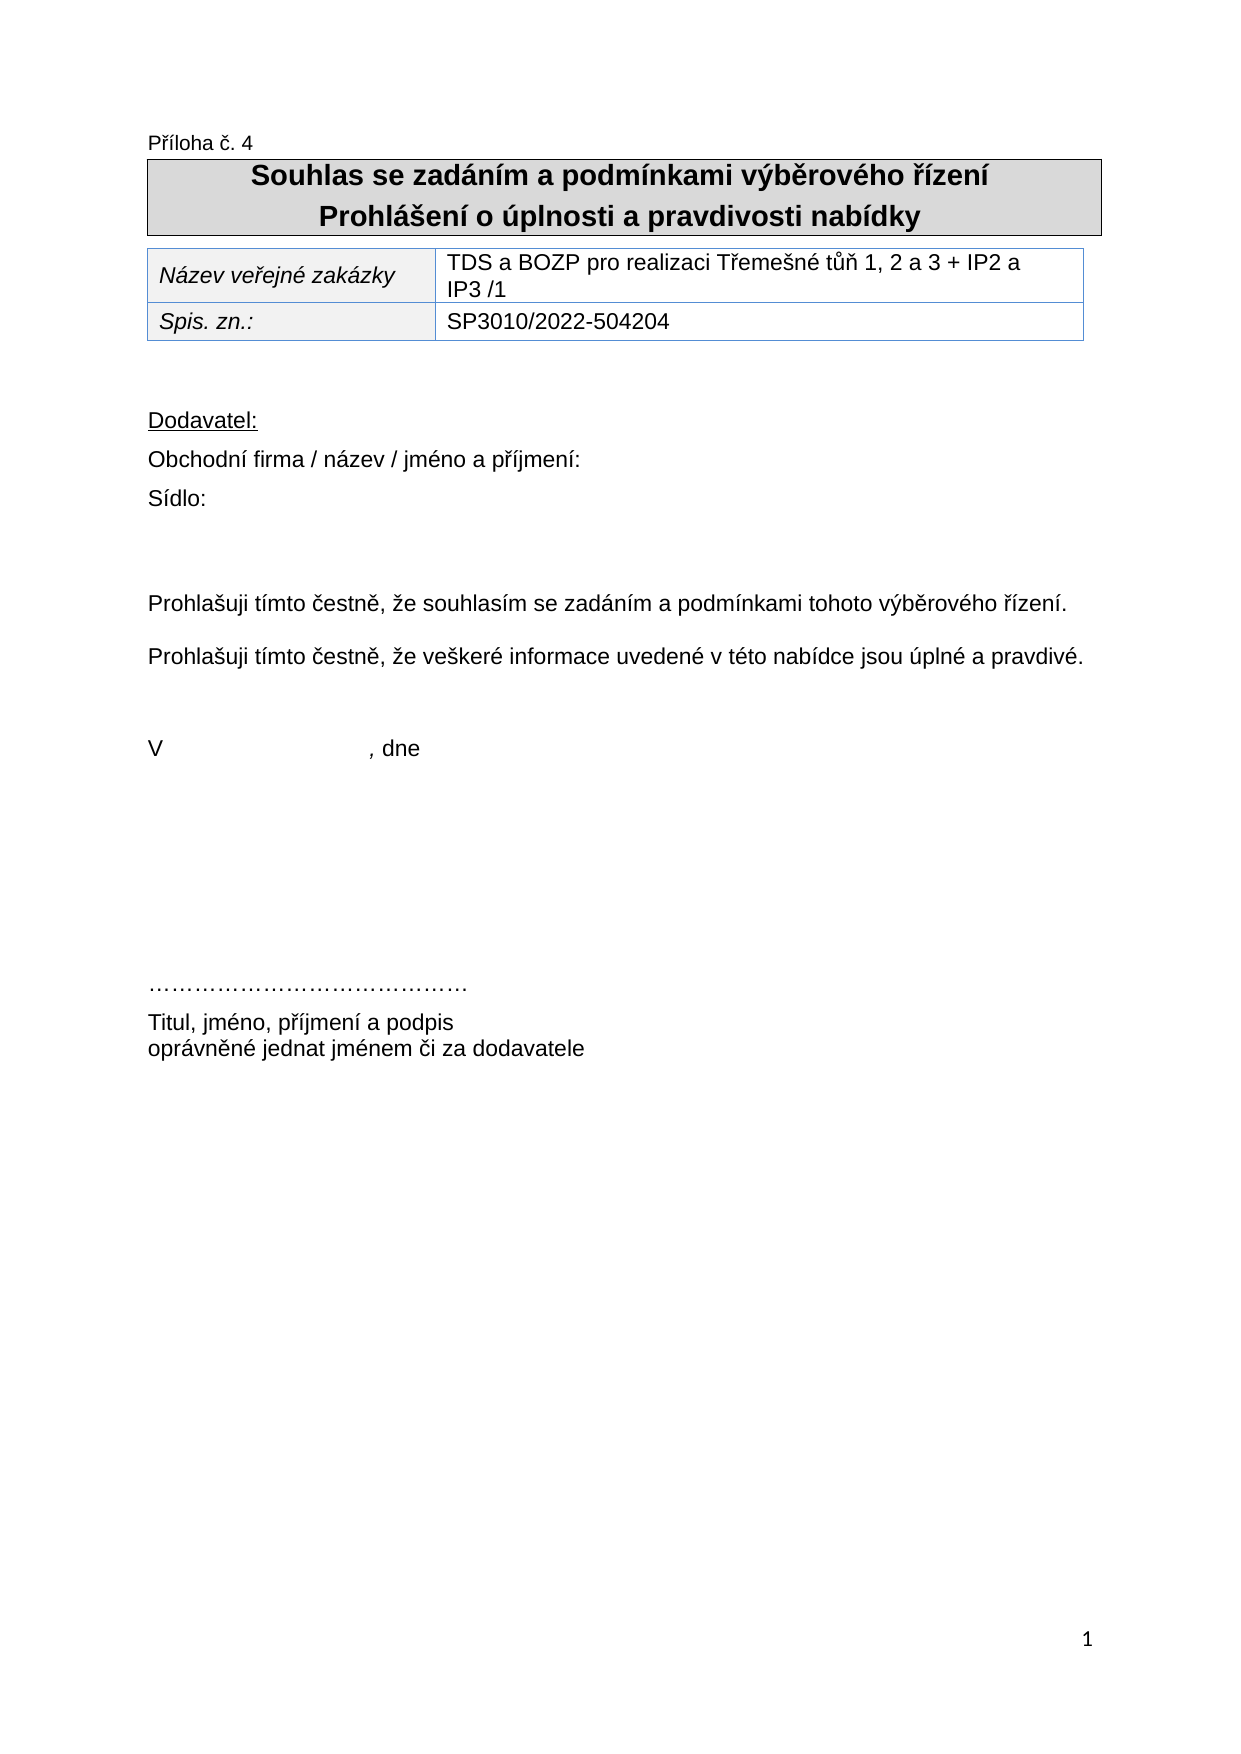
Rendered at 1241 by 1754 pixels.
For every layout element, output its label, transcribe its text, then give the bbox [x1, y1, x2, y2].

text Prohlášení o úplnosti a pravdivosti nabídky [148, 200, 1101, 235]
table_header Název veřejné zakázky [148, 249, 435, 302]
table_cell Spis. zn.: [148, 303, 435, 340]
text Titul, jméno, příjmení a podpis [148, 1009, 1093, 1035]
text Prohlašuji tímto čestně, že souhlasím se zadáním a podmínkami tohoto výběrového řízení. [148, 590, 1093, 617]
text …………………………………… [148, 970, 1093, 996]
text Prohlašuji tímto čestně, že veškeré informace uvedené v této nabídce jsou úplné a pravdivé. [148, 643, 1093, 669]
table_cell SP3010/2022-504204 [436, 303, 1083, 340]
text Příloha č. 4 [148, 131, 1093, 155]
text V , dne [148, 734, 1093, 761]
text Obchodní firma / název / jméno a příjmení: [148, 446, 1093, 472]
table_header TDS a BOZP pro realizaci Třemešné tůň 1, 2 a 3 + IP2 a IP3 /1 [436, 249, 1083, 302]
text Dodavatel: [148, 407, 1093, 433]
text Sídlo: [148, 485, 1093, 511]
text Souhlas se zadáním a podmínkami výběrového řízení [148, 160, 1101, 191]
text oprávněné jednat jménem či za dodavatele [148, 1035, 1093, 1062]
